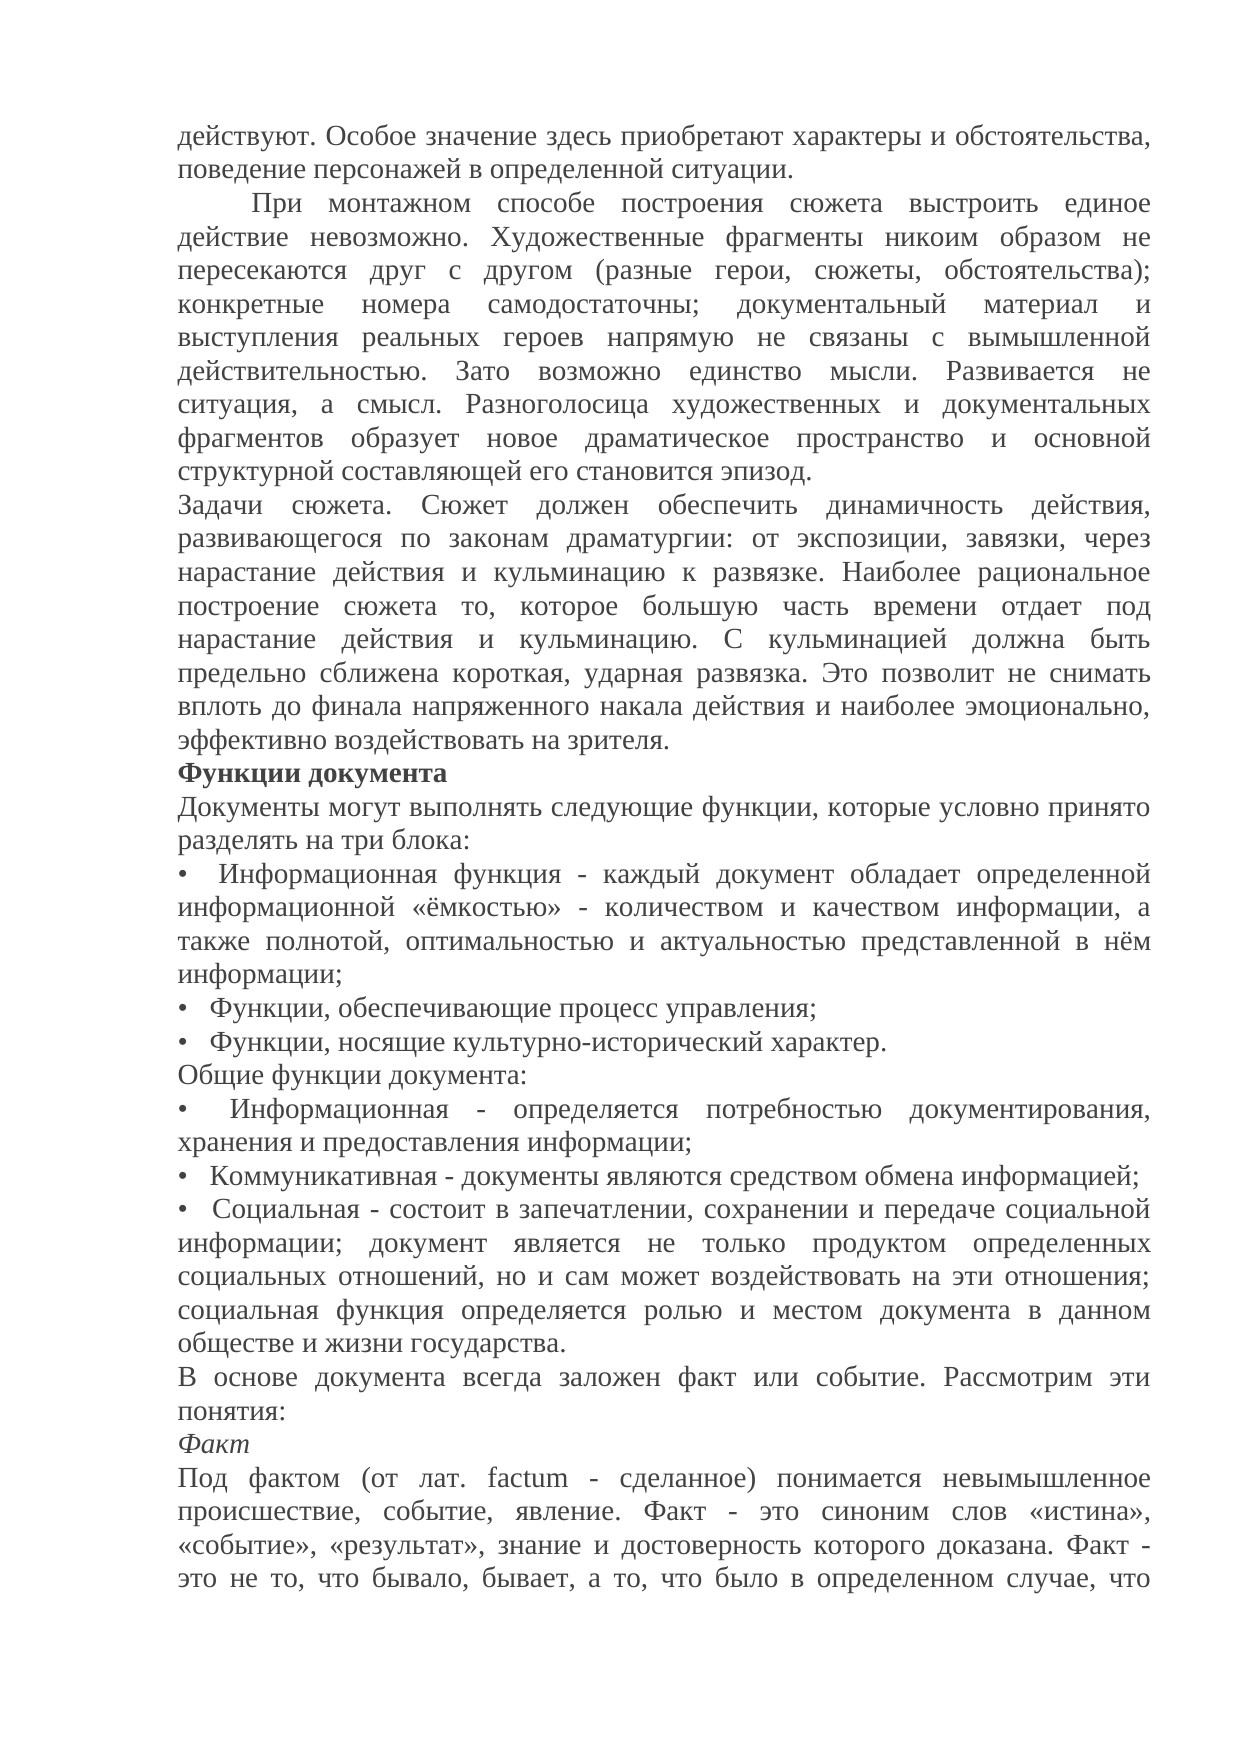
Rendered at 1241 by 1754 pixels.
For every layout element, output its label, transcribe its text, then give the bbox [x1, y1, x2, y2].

text В основе документа всегда заложен факт или событие. Рассмотрим эти понятия: [177, 1359, 1152, 1426]
text Факт [177, 1426, 1152, 1460]
text • Информационная функция - каждый документ обладает определенной информационной «ёмкостью» - количеством и качеством информации, а также полнотой, оптимальностью и актуальностью представленной в нём информации; [177, 856, 1152, 990]
text • Функции, обеспечивающие процесс управления; [177, 990, 1152, 1024]
text • Коммуникативная - документы являются средством обмена информацией; [177, 1158, 1152, 1191]
text • Социальная - состоит в запечатлении, сохранении и передаче социальной информации; документ является не только продуктом определенных социальных отношений, но и сам может воздействовать на эти отношения; социальная функция определяется ролью и местом документа в данном обществе и жизни государства. [177, 1191, 1152, 1359]
text Документы могут выполнять следующие функции, которые условно принято разделять на три блока: [177, 789, 1152, 856]
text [177, 118, 1152, 185]
text • Информационная - определяется потребностью документирования, хранения и предоставления информации; [177, 1091, 1152, 1158]
text Функции документа [177, 755, 1152, 789]
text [177, 1460, 1152, 1594]
text При монтажном способе построения сюжета выстроить единое действие невозможно. Художественные фрагменты никоим образом не пересекаются друг с другом (разные герои, сюжеты, обстоятельства); конкретные номера самодостаточны; документальный материал и выступления реальных героев напрямую не связаны с вымышленной действительностью. Зато возможно единство мысли. Развивается не ситуация, а смысл. Разноголосица художественных и документальных фрагментов образует новое драматическое пространство и основной структурной составляющей его становится эпизод. [177, 185, 1152, 487]
text Задачи сюжета. Сюжет должен обеспечить динамичность действия, развивающегося по законам драматургии: от экспозиции, завязки, через нарастание действия и кульминацию к развязке. Наиболее рациональное построение сюжета то, которое большую часть времени отдает под нарастание действия и кульминацию. С кульминацией должна быть предельно сближена короткая, ударная развязка. Это позволит не снимать вплоть до финала напряженного накала действия и наиболее эмоционально, эффективно воздействовать на зрителя. [177, 487, 1152, 755]
text Общие функции документа: [177, 1057, 1152, 1091]
text • Функции, носящие культурно-исторический характер. [177, 1024, 1152, 1057]
